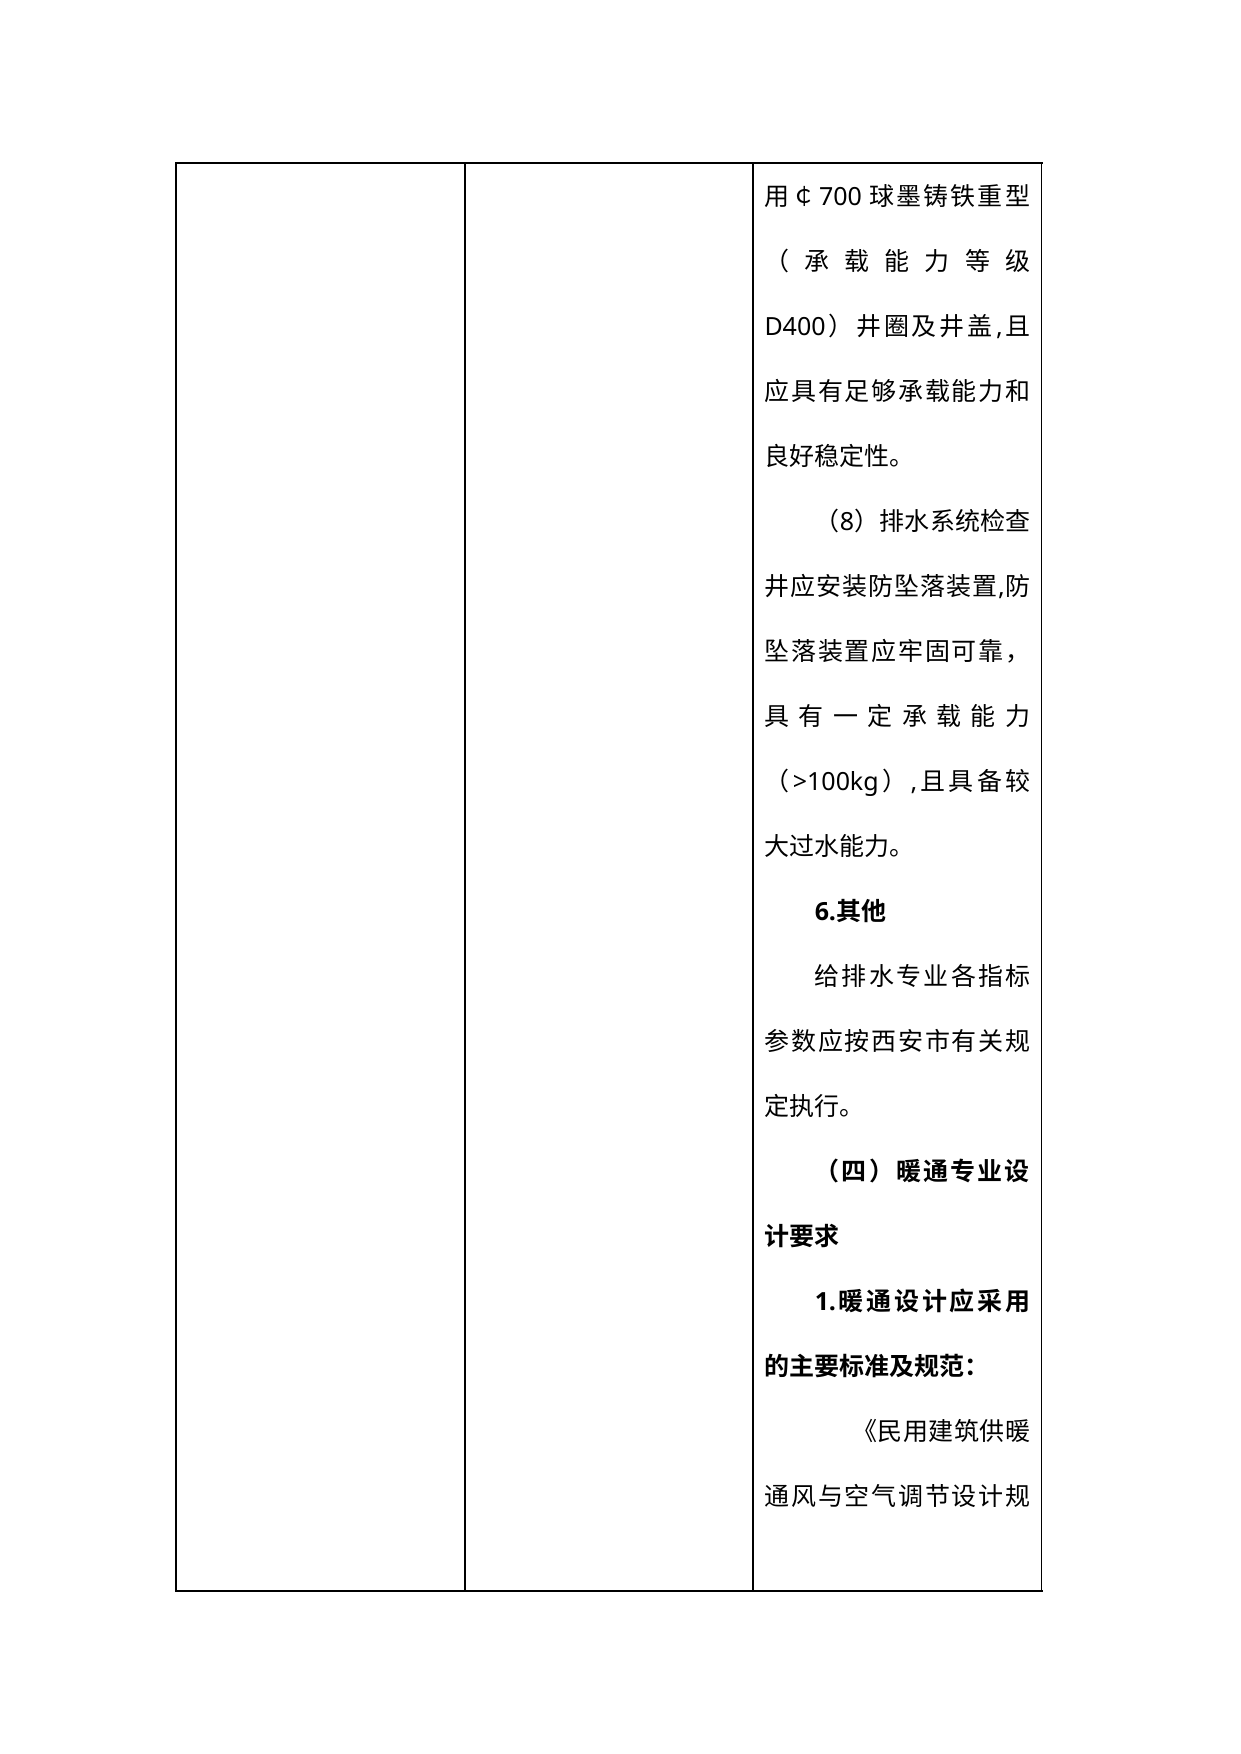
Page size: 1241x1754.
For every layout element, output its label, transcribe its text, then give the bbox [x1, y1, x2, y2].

table_cell 1 [177, 164, 464, 1590]
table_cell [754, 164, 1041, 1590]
table_cell [466, 164, 752, 1590]
